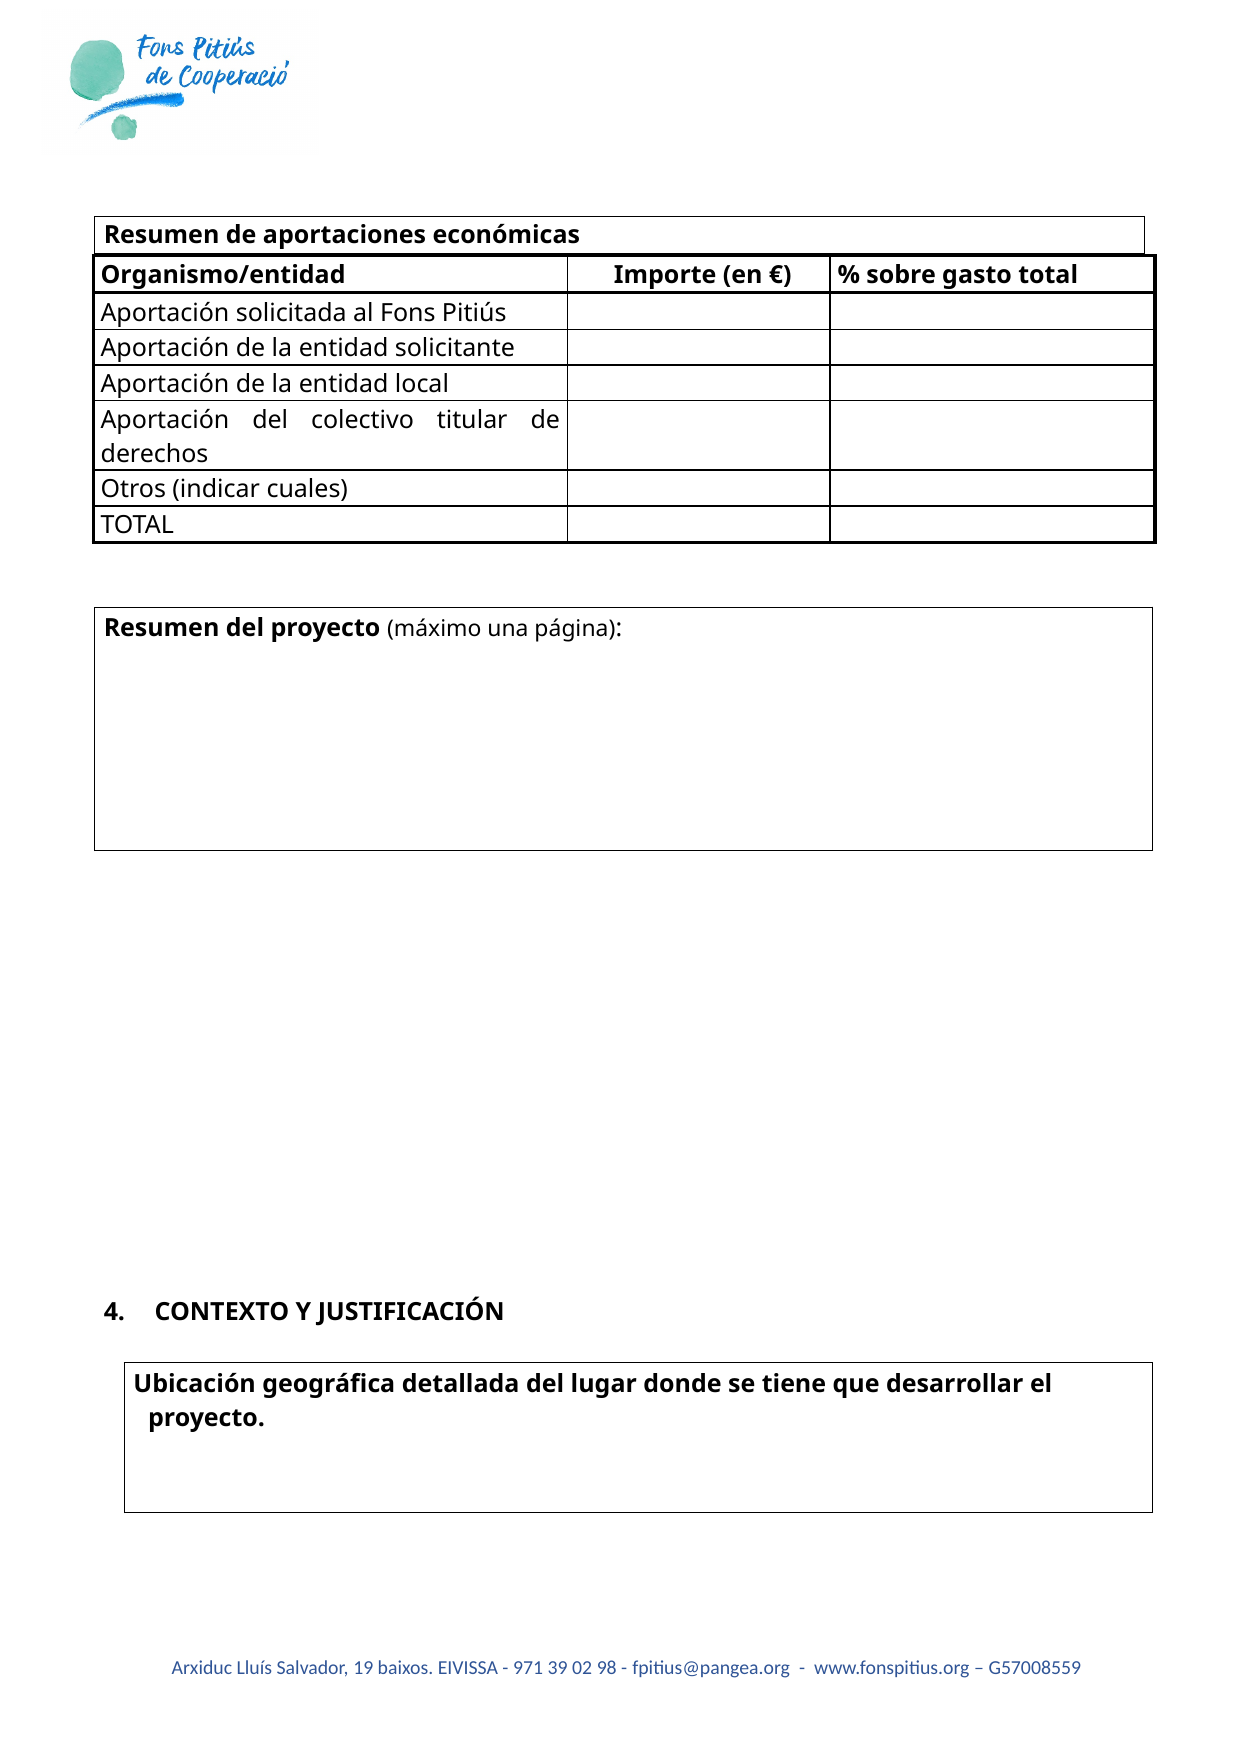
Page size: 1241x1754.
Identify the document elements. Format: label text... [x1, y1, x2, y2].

table_cell TOTAL [95, 507, 567, 541]
table_cell Aportación del colectivo titular de derechos [95, 401, 567, 469]
table_cell [831, 330, 1153, 364]
text Resumen de aportaciones económicas [95, 217, 1144, 253]
table_cell [831, 507, 1153, 541]
table_cell [831, 471, 1153, 505]
text Resumen del proyecto (máximo una página): [95, 608, 1152, 644]
table_cell [831, 294, 1153, 328]
table_cell [568, 401, 829, 469]
table_cell [568, 366, 829, 400]
table_header Organismo/entidad [95, 257, 567, 291]
text Ubicación geográfica detallada del lugar donde se tiene que desarrollar el proyecto. [125, 1363, 1152, 1433]
table_cell Otros (indicar cuales) [95, 471, 567, 505]
table_cell [568, 507, 829, 541]
table_cell Aportación de la entidad solicitante [95, 330, 567, 364]
table_cell [831, 401, 1153, 469]
table_cell Aportación solicitada al Fons Pitiús [95, 294, 567, 328]
table_cell [568, 471, 829, 505]
list CONTEXTO Y JUSTIFICACIÓN [103, 1294, 1144, 1328]
table_cell [568, 294, 829, 328]
table_cell [568, 330, 829, 364]
table_header % sobre gasto total [831, 257, 1153, 291]
picture [41, 9, 319, 155]
table_cell Aportación de la entidad local [95, 366, 567, 400]
table_header Importe (en €) [568, 257, 829, 291]
table_cell [831, 366, 1153, 400]
